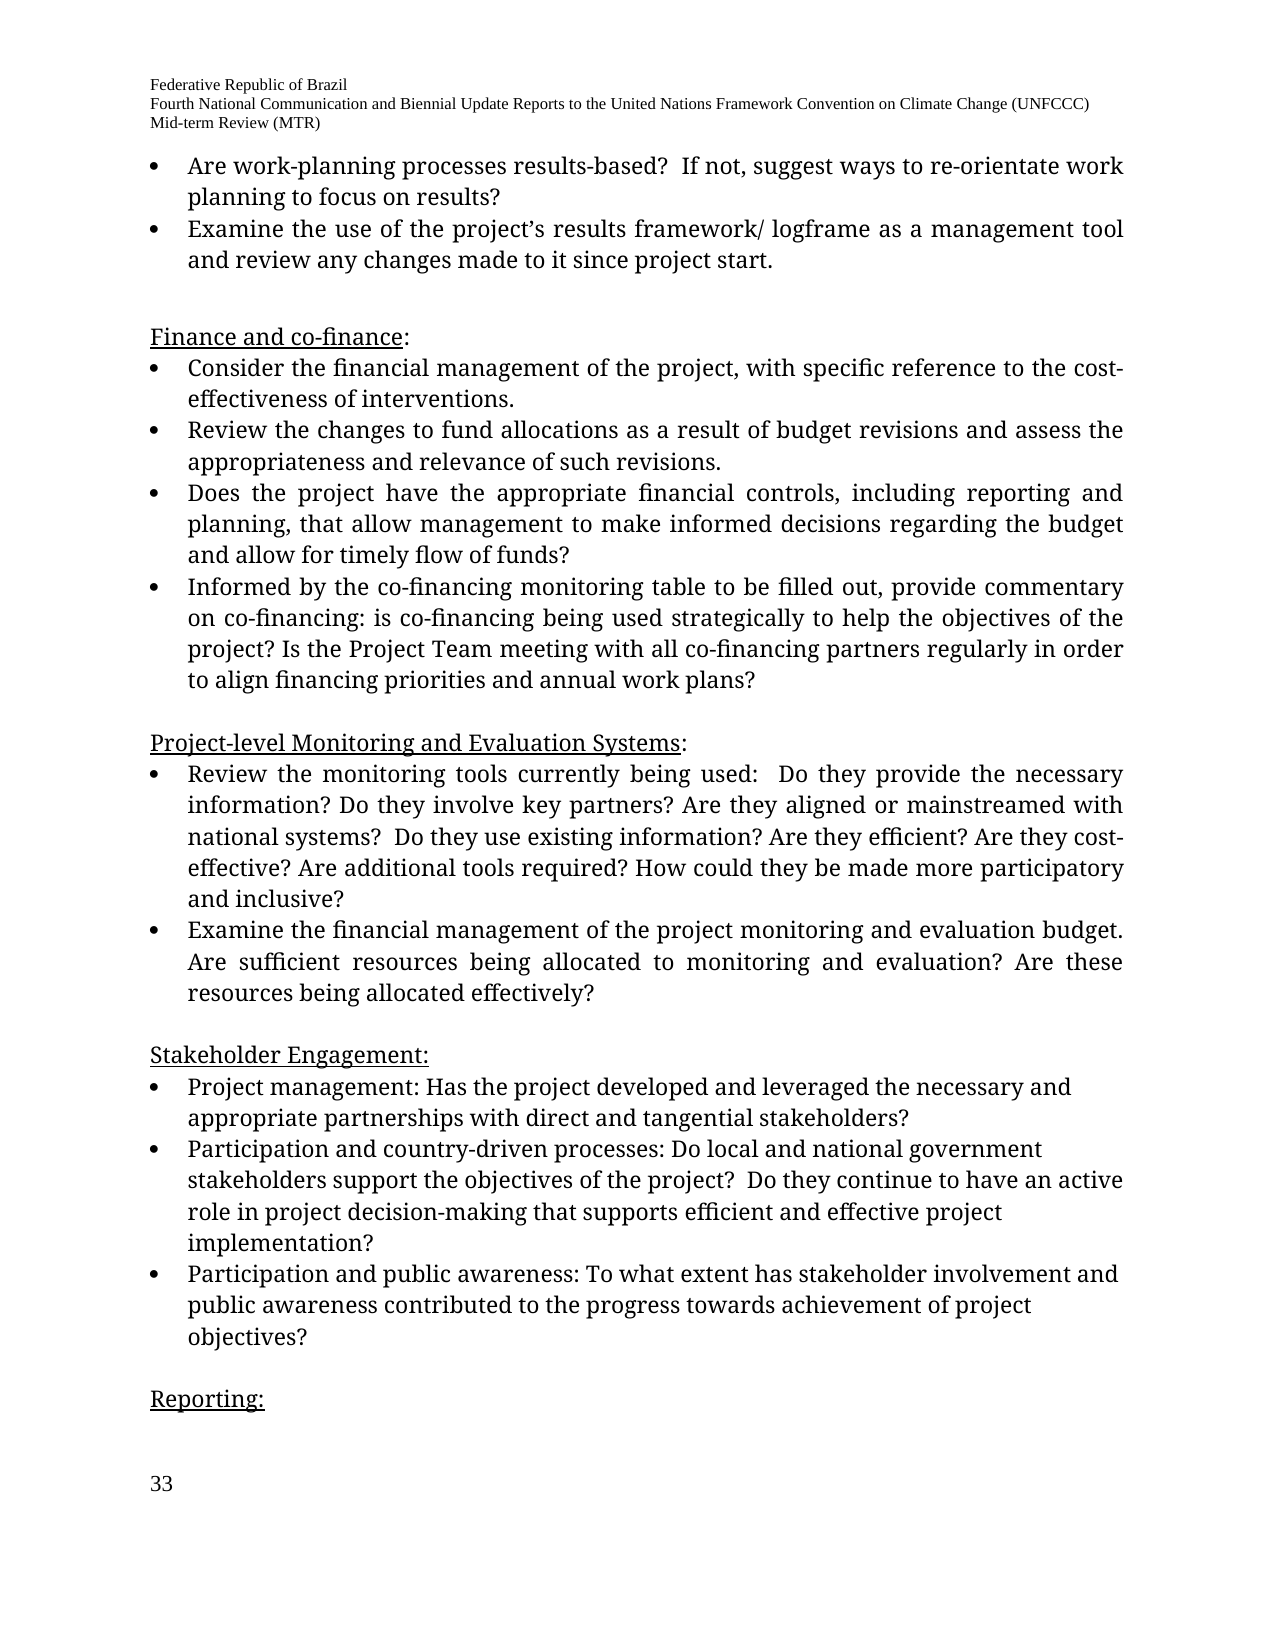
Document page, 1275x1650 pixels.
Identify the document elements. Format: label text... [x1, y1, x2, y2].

text Reporting: [150, 1383, 1125, 1414]
text Finance and co-finance: [150, 320, 1125, 352]
text Project-level Monitoring and Evaluation Systems: [150, 727, 1125, 758]
list Examine the financial management of the project monitoring and evaluation budget. Are sufficient resources being allocated to monitoring and evaluation? Are these resources being allocated effectively? [150, 914, 1125, 1008]
list Participation and country-driven processes: Do local and national government stakeholders support the objectives of the project? Do they continue to have an active role in project decision-making that supports efficient and effective project implementation? [150, 1133, 1125, 1258]
text Stakeholder Engagement: [150, 1039, 1125, 1070]
list Does the project have the appropriate financial controls, including reporting and planning, that allow management to make informed decisions regarding the budget and allow for timely flow of funds? [150, 477, 1125, 570]
list Participation and public awareness: To what extent has stakeholder involvement and public awareness contributed to the progress towards achievement of project objectives? [150, 1258, 1125, 1352]
list Review the changes to fund allocations as a result of budget revisions and assess the appropriateness and relevance of such revisions. [150, 414, 1125, 477]
list Review the monitoring tools currently being used: Do they provide the necessary information? Do they involve key partners? Are they aligned or mainstreamed with national systems? Do they use existing information? Are they efficient? Are they cost-effective? Are additional tools required? How could they be made more participatory and inclusive? [150, 758, 1125, 914]
list Examine the use of the project’s results framework/ logframe as a management tool and review any changes made to it since project start. [150, 212, 1125, 275]
list Project management: Has the project developed and leveraged the necessary and appropriate partnerships with direct and tangential stakeholders? [150, 1070, 1125, 1133]
list Consider the financial management of the project, with specific reference to the cost-effectiveness of interventions. [150, 352, 1125, 414]
list Informed by the co-financing monitoring table to be filled out, provide commentary on co-financing: is co-financing being used strategically to help the objectives of the project? Is the Project Team meeting with all co-financing partners regularly in order to align financing priorities and annual work plans? [150, 570, 1125, 695]
list Are work-planning processes results-based? If not, suggest ways to re-orientate work planning to focus on results? [150, 150, 1125, 212]
